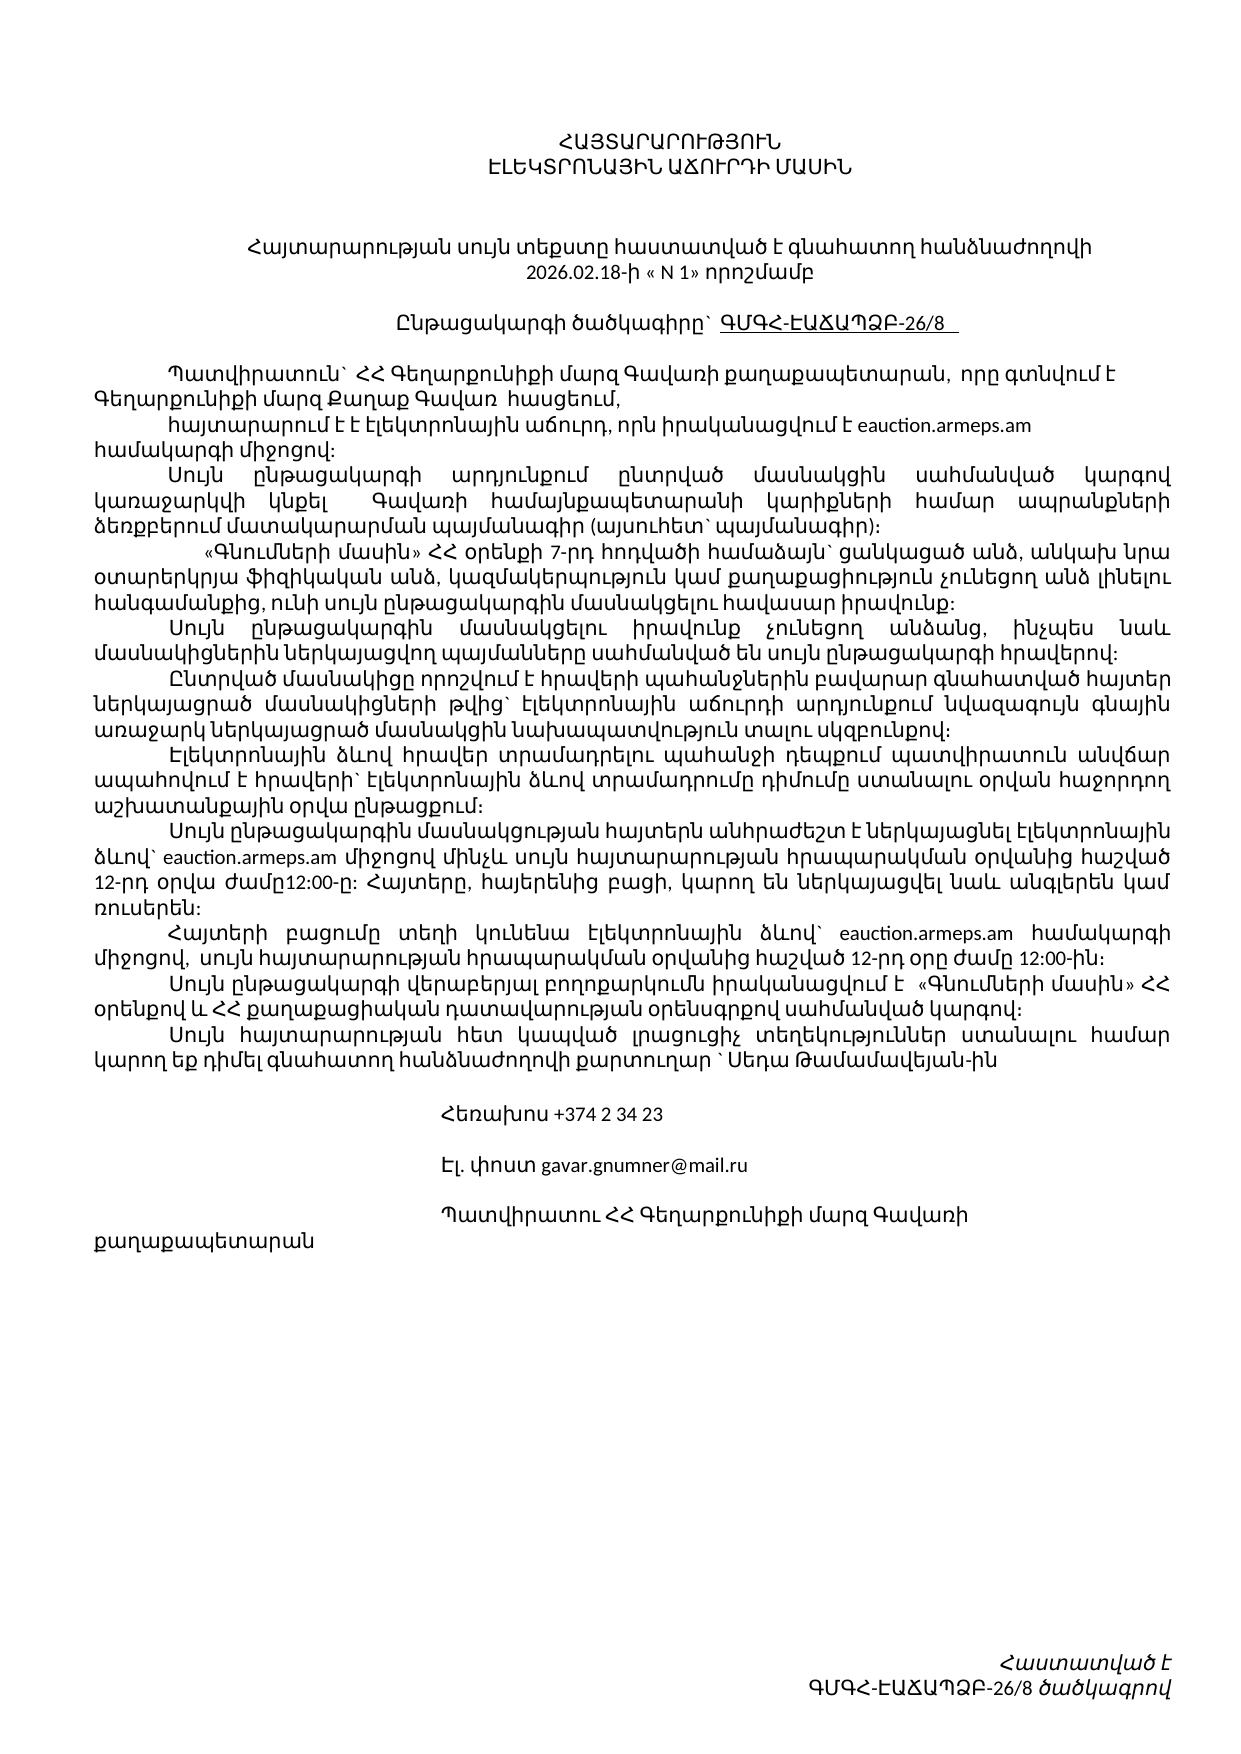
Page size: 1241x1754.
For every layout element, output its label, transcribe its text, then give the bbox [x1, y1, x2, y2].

text ԷԼԵԿՏՐՈՆԱՅԻՆ ԱՃՈՒՐԴԻ ՄԱՍԻՆ [94, 154, 1171, 180]
text «Գնումների մասին» ՀՀ օրենքի 7-րդ հոդվածի համաձայն` ցանկացած անձ, անկախ նրա օտարերկրյա ֆիզիկական անձ, կազմակերպություն կամ քաղաքացիություն չունեցող անձ լինելու հանգամանքից, ունի սույն ընթացակարգին մասնակցելու հավասար իրավունք: [94, 539, 1171, 615]
text Էլեկտրոնային ձևով հրավեր տրամադրելու պահանջի դեպքում պատվիրատուն անվճար ապահովում է հրավերի` էլեկտրոնային ձևով տրամադրումը դիմումը ստանալու օրվան հաջորդող աշխատանքային օրվա ընթացքում։ [94, 742, 1171, 818]
text Սույն ընթացակարգի արդյունքում ընտրված մասնակցին սահմանված կարգով կառաջարկվի կնքել Գավառի համայնքապետարանի կարիքների համար ապրանքների ձեռքբերում մատակարարման պայմանագիր (այսուհետ` պայմանագիր)։ [94, 463, 1171, 539]
text Պատվիրատու ՀՀ Գեղարքունիքի մարզ Գավառի քաղաքապետարան [94, 1203, 1171, 1253]
text Հաստատված է [94, 1650, 1171, 1675]
text ԳՄԳՀ-ԷԱՃԱՊՁԲ-26/8 ծածկագրով [94, 1675, 1171, 1701]
text Սույն հայտարարության հետ կապված լրացուցիչ տեղեկություններ ստանալու համար կարող եք դիմել գնահատող հանձնաժողովի քարտուղար ` Սեդա Թամամավեյան-ին [94, 1022, 1171, 1073]
text Սույն ընթացակարգի վերաբերյալ բողոքարկումն իրականացվում է «Գնումների մասին» ՀՀ օրենքով և ՀՀ քաղաքացիական դատավարության օրենսգրքով սահմանված կարգով։ [94, 971, 1171, 1022]
text Հայտերի բացումը տեղի կունենա էլեկտրոնային ձևով` eauction.armeps.am համակարգի միջոցով, սույն հայտարարության հրապարակման օրվանից հաշված 12-րդ օրը ժամը 12:00-ին։ [94, 920, 1171, 971]
text Ընթացակարգի ծածկագիրը` ԳՄԳՀ-ԷԱՃԱՊՁԲ-26/8 [94, 310, 1171, 336]
text Հեռախոս +374 2 34 23 [94, 1101, 1171, 1126]
text Էլ. փոստ gavar.gnumner@mail.ru [94, 1152, 1171, 1177]
text Հայտարարության սույն տեքստը հաստատված է գնահատող հանձնաժողովի [94, 234, 1171, 259]
text հայտարարում է է էլեկտրոնային աճուրդ, որն իրականացվում է eauction.armeps.am համակարգի միջոցով: [94, 412, 1171, 463]
text ՀԱՅՏԱՐԱՐՈՒԹՅՈՒՆ [94, 129, 1171, 154]
text Ընտրված մասնակիցը որոշվում է հրավերի պահանջներին բավարար գնահատված հայտեր ներկայացրած մասնակիցների թվից` էլեկտրոնային աճուրդի արդյունքում նվազագույն գնային առաջարկ ներկայացրած մասնակցին նախապատվություն տալու սկզբունքով։ [94, 666, 1171, 742]
text Սույն ընթացակարգին մասնակցության հայտերն անհրաժեշտ է ներկայացնել էլեկտրոնային ձևով` eauction.armeps.am միջոցով մինչև սույն հայտարարության հրապարակման օրվանից հաշված 12-րդ օրվա ժամը12:00-ը: Հայտերը, հայերենից բացի, կարող են ներկայացվել նաև անգլերեն կամ ռուսերեն: [94, 818, 1171, 920]
text Սույն ընթացակարգին մասնակցելու իրավունք չունեցող անձանց, ինչպես նաև մասնակիցներին ներկայացվող պայմանները սահմանված են սույն ընթացակարգի հրավերով: [94, 615, 1171, 666]
text 2026.02.18 -ի « N 1» որոշմամբ [94, 259, 1171, 285]
text Պատվիրատուն` ՀՀ Գեղարքունիքի մարզ Գավառի քաղաքապետարան, որը գտնվում է Գեղարքունիքի մարզ Քաղաք Գավառ հասցեում, [94, 361, 1171, 412]
